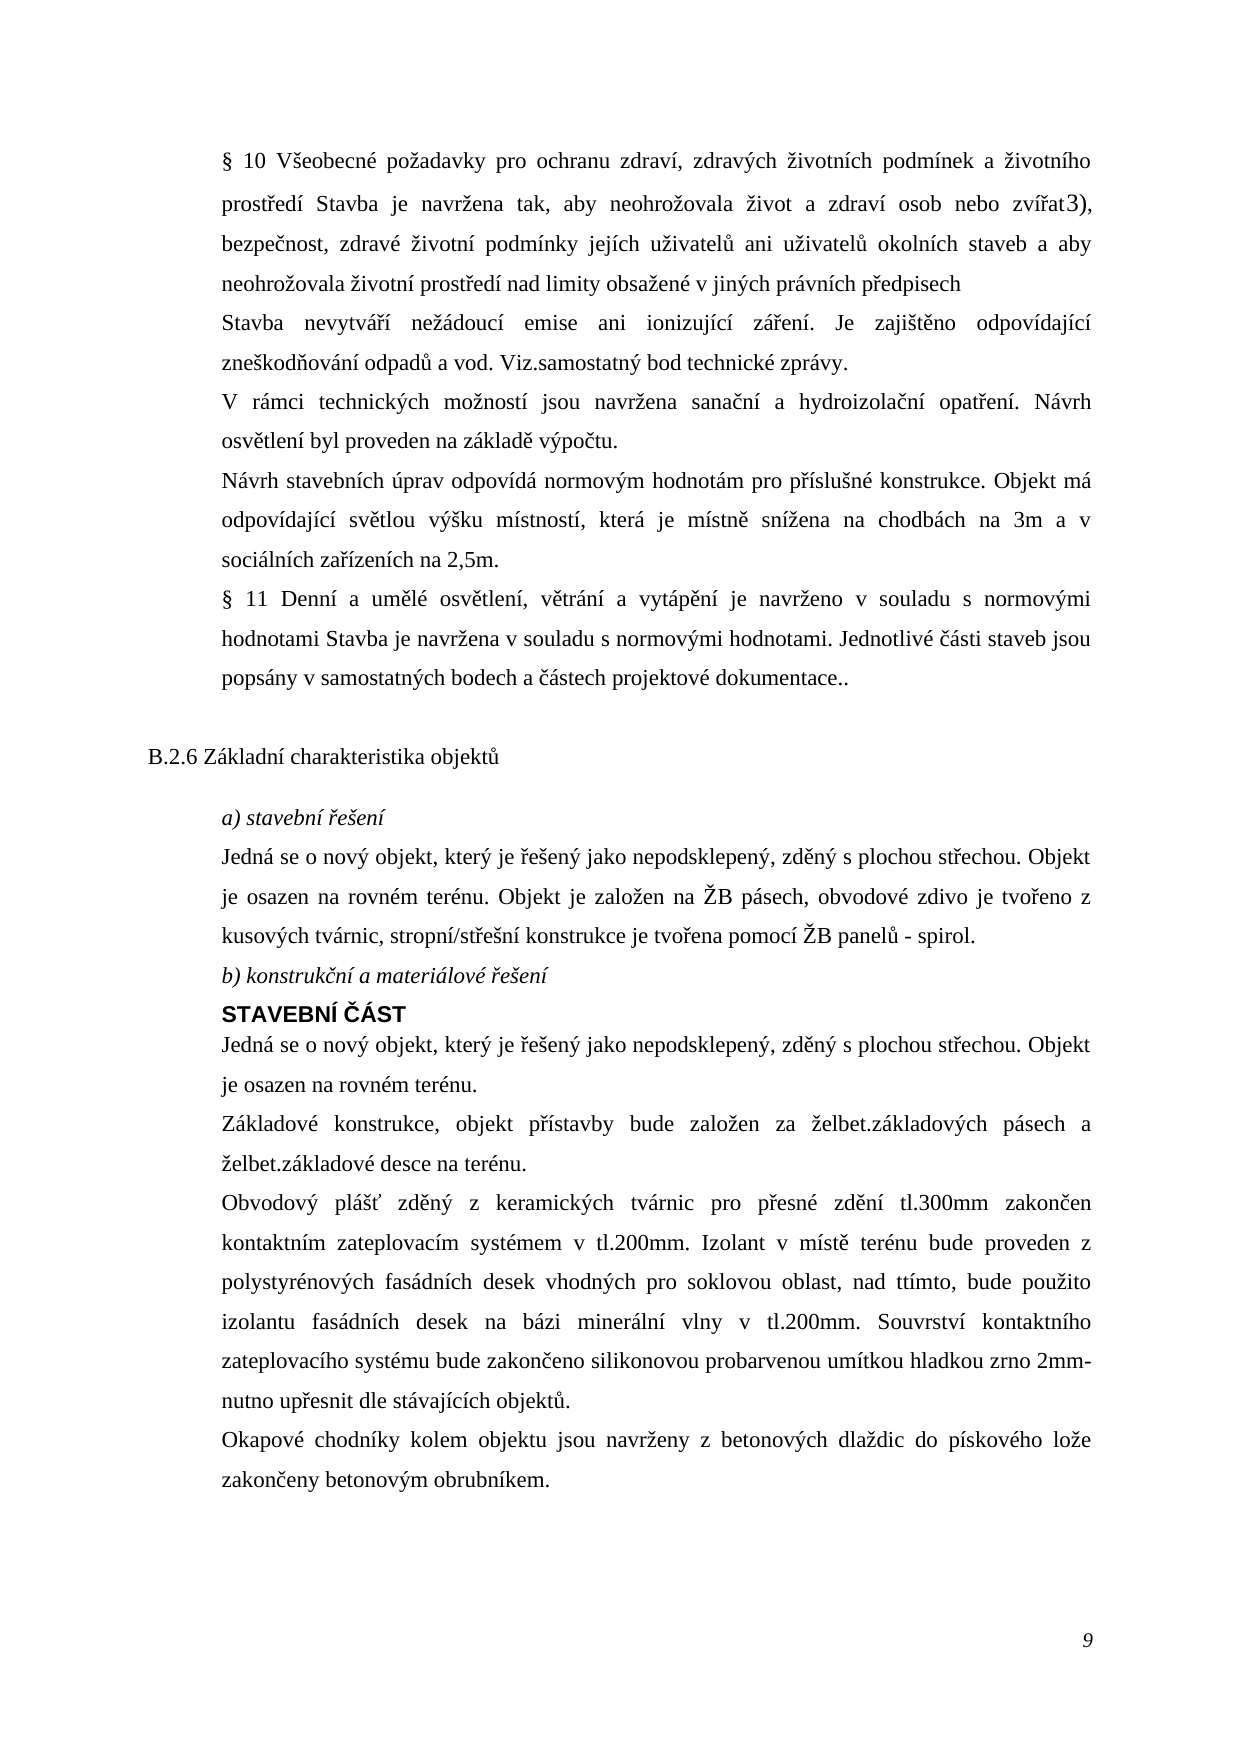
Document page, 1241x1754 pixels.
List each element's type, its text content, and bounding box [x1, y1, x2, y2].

text V rámci technických možností jsou navržena sanační a hydroizolační opatření. Návrh osvětlení byl proveden na základě výpočtu. [221, 388, 1093, 454]
text a) stavební řešení [148, 804, 1093, 830]
text Stavební část [148, 1001, 1093, 1027]
text b) konstrukční a materiálové řešení [221, 962, 1093, 988]
text Obvodový plášť zděný z keramických tvárnic pro přesné zdění tl.300mm zakončen kontaktním zateplovacím systémem v tl.200mm. Izolant v místě terénu bude proveden z polystyrénových fasádních desek vhodných pro soklovou oblast, nad ttímto, bude použito izolantu fasádních desek na bázi minerální vlny v tl.200mm. Souvrství kontaktního zateplovacího systému bude zakončeno silikonovou probarvenou umítkou hladkou zrno 2mm-nutno upřesnit dle stávajících objektů. [221, 1189, 1093, 1413]
text Stavba nevytváří nežádoucí emise ani ionizující záření. Je zajištěno odpovídající zneškodňování odpadů a vod. Viz.samostatný bod technické zprávy. [221, 309, 1093, 375]
text Návrh stavebních úprav odpovídá normovým hodnotám pro příslušné konstrukce. Objekt má odpovídající světlou výšku místností, která je místně snížena na chodbách na 3m a v sociálních zařízeních na 2,5m. [221, 467, 1093, 572]
text Okapové chodníky kolem objektu jsou navrženy z betonových dlaždic do pískového lože zakončeny betonovým obrubníkem. [221, 1426, 1093, 1492]
text Základové konstrukce, objekt přístavby bude založen za želbet.základových pásech a želbet.základové desce na terénu. [221, 1110, 1093, 1176]
text B.2.6 Základní charakteristika objektů [148, 743, 1093, 770]
text Jedná se o nový objekt, který je řešený jako nepodsklepený, zděný s plochou střechou. Objekt je osazen na rovném terénu. Objekt je založen na ŽB pásech, obvodové zdivo je tvořeno z kusových tvárnic, stropní/střešní konstrukce je tvořena pomocí ŽB panelů - spirol. [221, 843, 1093, 948]
text § 10 Všeobecné požadavky pro ochranu zdraví, zdravých životních podmínek a životního prostředí Stavba je navržena tak, aby neohrožovala život a zdraví osob nebo zvířat3), bezpečnost, zdravé životní podmínky jejích uživatelů ani uživatelů okolních staveb a aby neohrožovala životní prostředí nad limity obsažené v jiných právních předpisech [221, 148, 1093, 296]
text § 11 Denní a umělé osvětlení, větrání a vytápění je navrženo v souladu s normovými hodnotami Stavba je navržena v souladu s normovými hodnotami. Jednotlivé části staveb jsou popsány v samostatných bodech a částech projektové dokumentace.. [148, 586, 1093, 691]
text Jedná se o nový objekt, který je řešený jako nepodsklepený, zděný s plochou střechou. Objekt je osazen na rovném terénu. [221, 1031, 1093, 1097]
